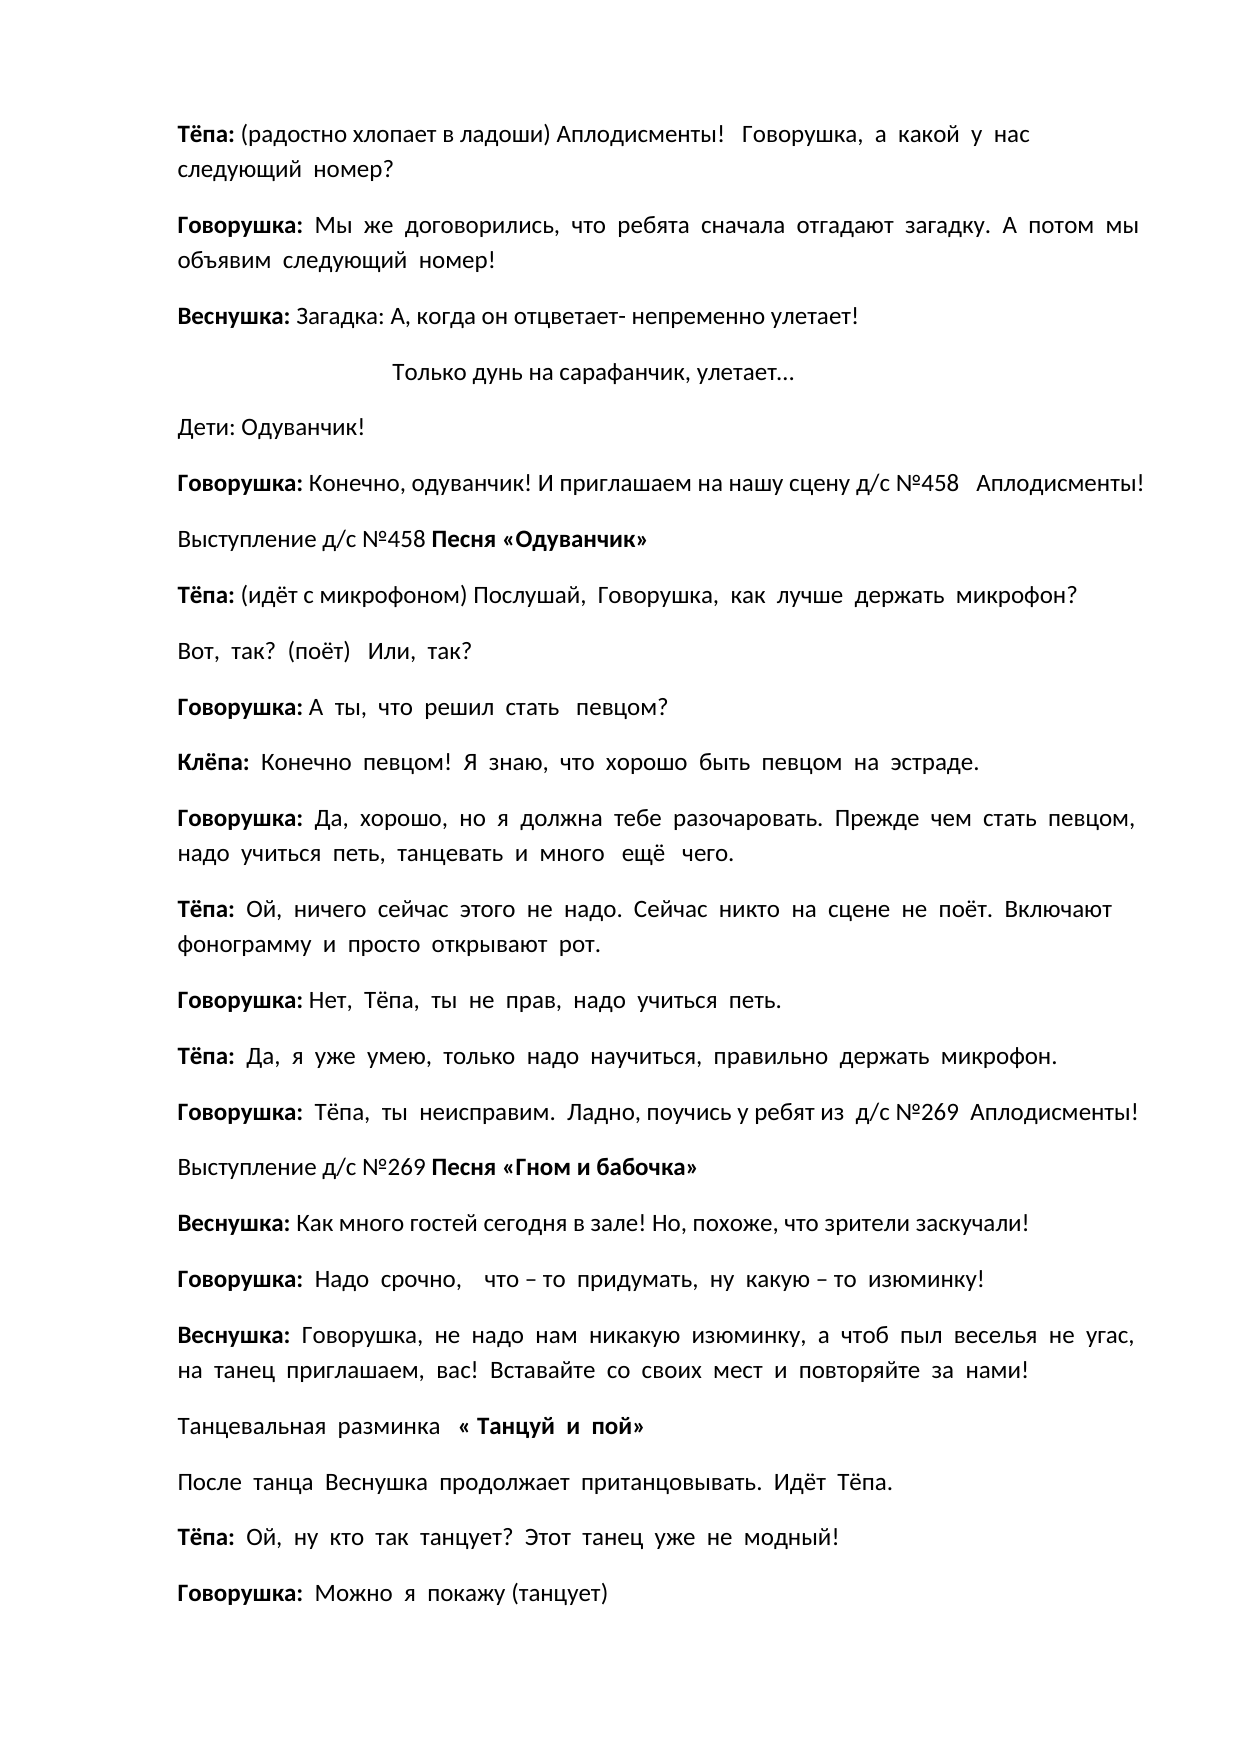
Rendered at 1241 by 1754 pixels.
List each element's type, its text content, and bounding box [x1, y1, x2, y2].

text Тёпа: (радостно хлопает в ладоши) Аплодисменты! Говорушка, а какой у нас следующий номер? [177, 118, 1152, 184]
text Веснушка: Говорушка, не надо нам никакую изюминку, а чтоб пыл веселья не угас, на танец приглашаем, вас! Вставайте со своих мест и повторяйте за нами! [177, 1319, 1152, 1384]
text Только дунь на сарафанчик, улетает… [177, 356, 1152, 386]
text Говорушка: А ты, что решил стать певцом? [177, 691, 1152, 721]
text Выступление д/с №269 Песня «Гном и бабочка» [177, 1151, 1152, 1182]
text Веснушка: Как много гостей сегодня в зале! Но, похоже, что зрители заскучали! [177, 1207, 1152, 1238]
text Клёпа: Конечно певцом! Я знаю, что хорошо быть певцом на эстраде. [177, 746, 1152, 777]
text Выступление д/с №458 Песня «Одуванчик» [177, 523, 1152, 554]
text Дети: Одуванчик! [177, 411, 1152, 442]
text Говорушка: Надо срочно, что – то придумать, ну какую – то изюминку! [177, 1263, 1152, 1294]
text Тёпа: (идёт с микрофоном) Послушай, Говорушка, как лучше держать микрофон? [177, 579, 1152, 609]
text Тёпа: Ой, ну кто так танцует? Этот танец уже не модный! [177, 1521, 1152, 1552]
text Веснушка: Загадка: А, когда он отцветает- непременно улетает! [177, 300, 1152, 330]
text Тёпа: Да, я уже умею, только надо научиться, правильно держать микрофон. [177, 1040, 1152, 1070]
text Говорушка: Нет, Тёпа, ты не прав, надо учиться петь. [177, 984, 1152, 1014]
text Говорушка: Можно я покажу (танцует) [177, 1577, 1152, 1608]
text Говорушка: Да, хорошо, но я должна тебе разочаровать. Прежде чем стать певцом, надо учиться петь, танцевать и много ещё чего. [177, 802, 1152, 868]
text После танца Веснушка продолжает пританцовывать. Идёт Тёпа. [177, 1466, 1152, 1496]
text Тёпа: Ой, ничего сейчас этого не надо. Сейчас никто на сцене не поёт. Включают фонограмму и просто открывают рот. [177, 893, 1152, 959]
text Говорушка: Тёпа, ты неисправим. Ладно, поучись у ребят из д/с №269 Аплодисменты! [177, 1096, 1152, 1126]
text Говорушка: Мы же договорились, что ребята сначала отгадают загадку. А потом мы объявим следующий номер! [177, 209, 1152, 274]
text Говорушка: Конечно, одуванчик! И приглашаем на нашу сцену д/с №458 Аплодисменты! [177, 467, 1152, 498]
text Танцевальная разминка « Танцуй и пой» [177, 1410, 1152, 1440]
text Вот, так? (поёт) Или, так? [177, 635, 1152, 665]
